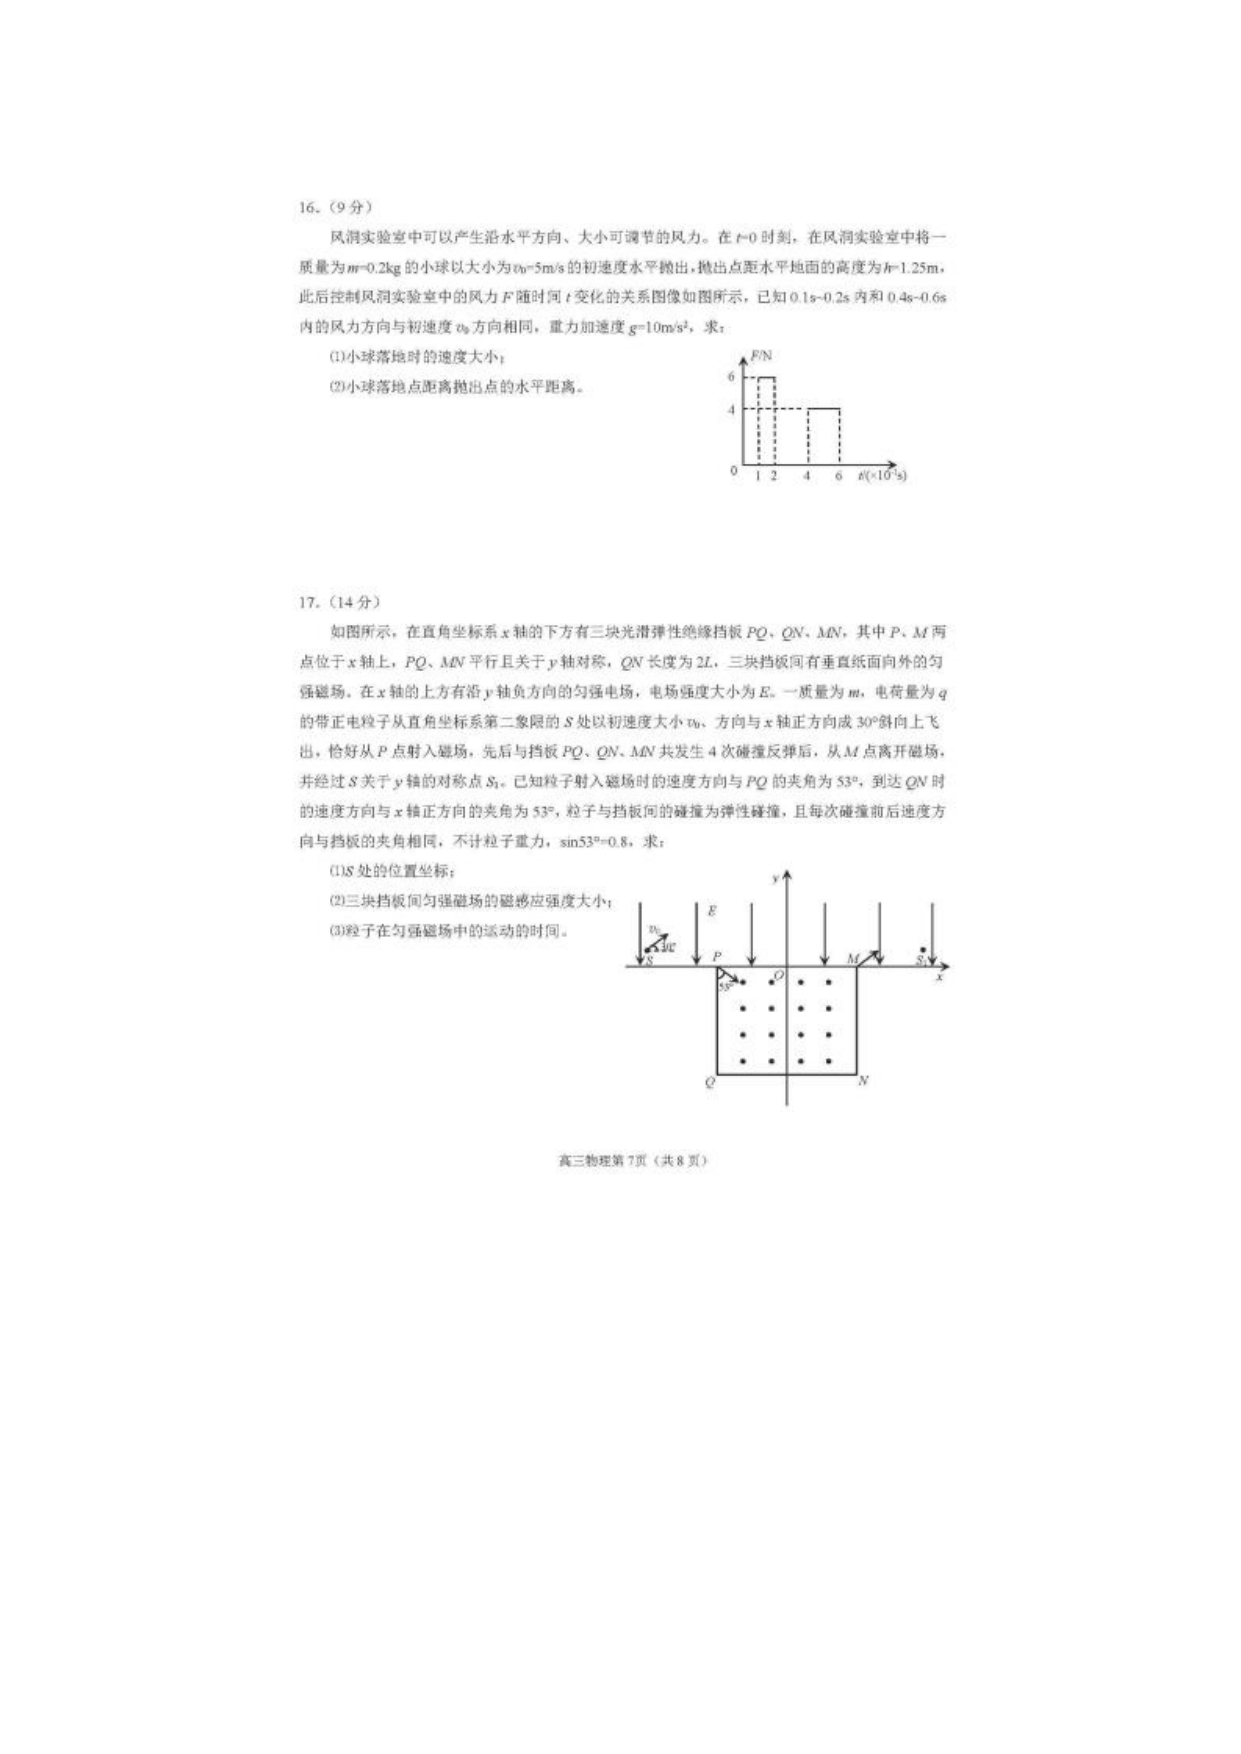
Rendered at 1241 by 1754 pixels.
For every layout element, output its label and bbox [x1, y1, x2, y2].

picture [243, 162, 997, 1220]
